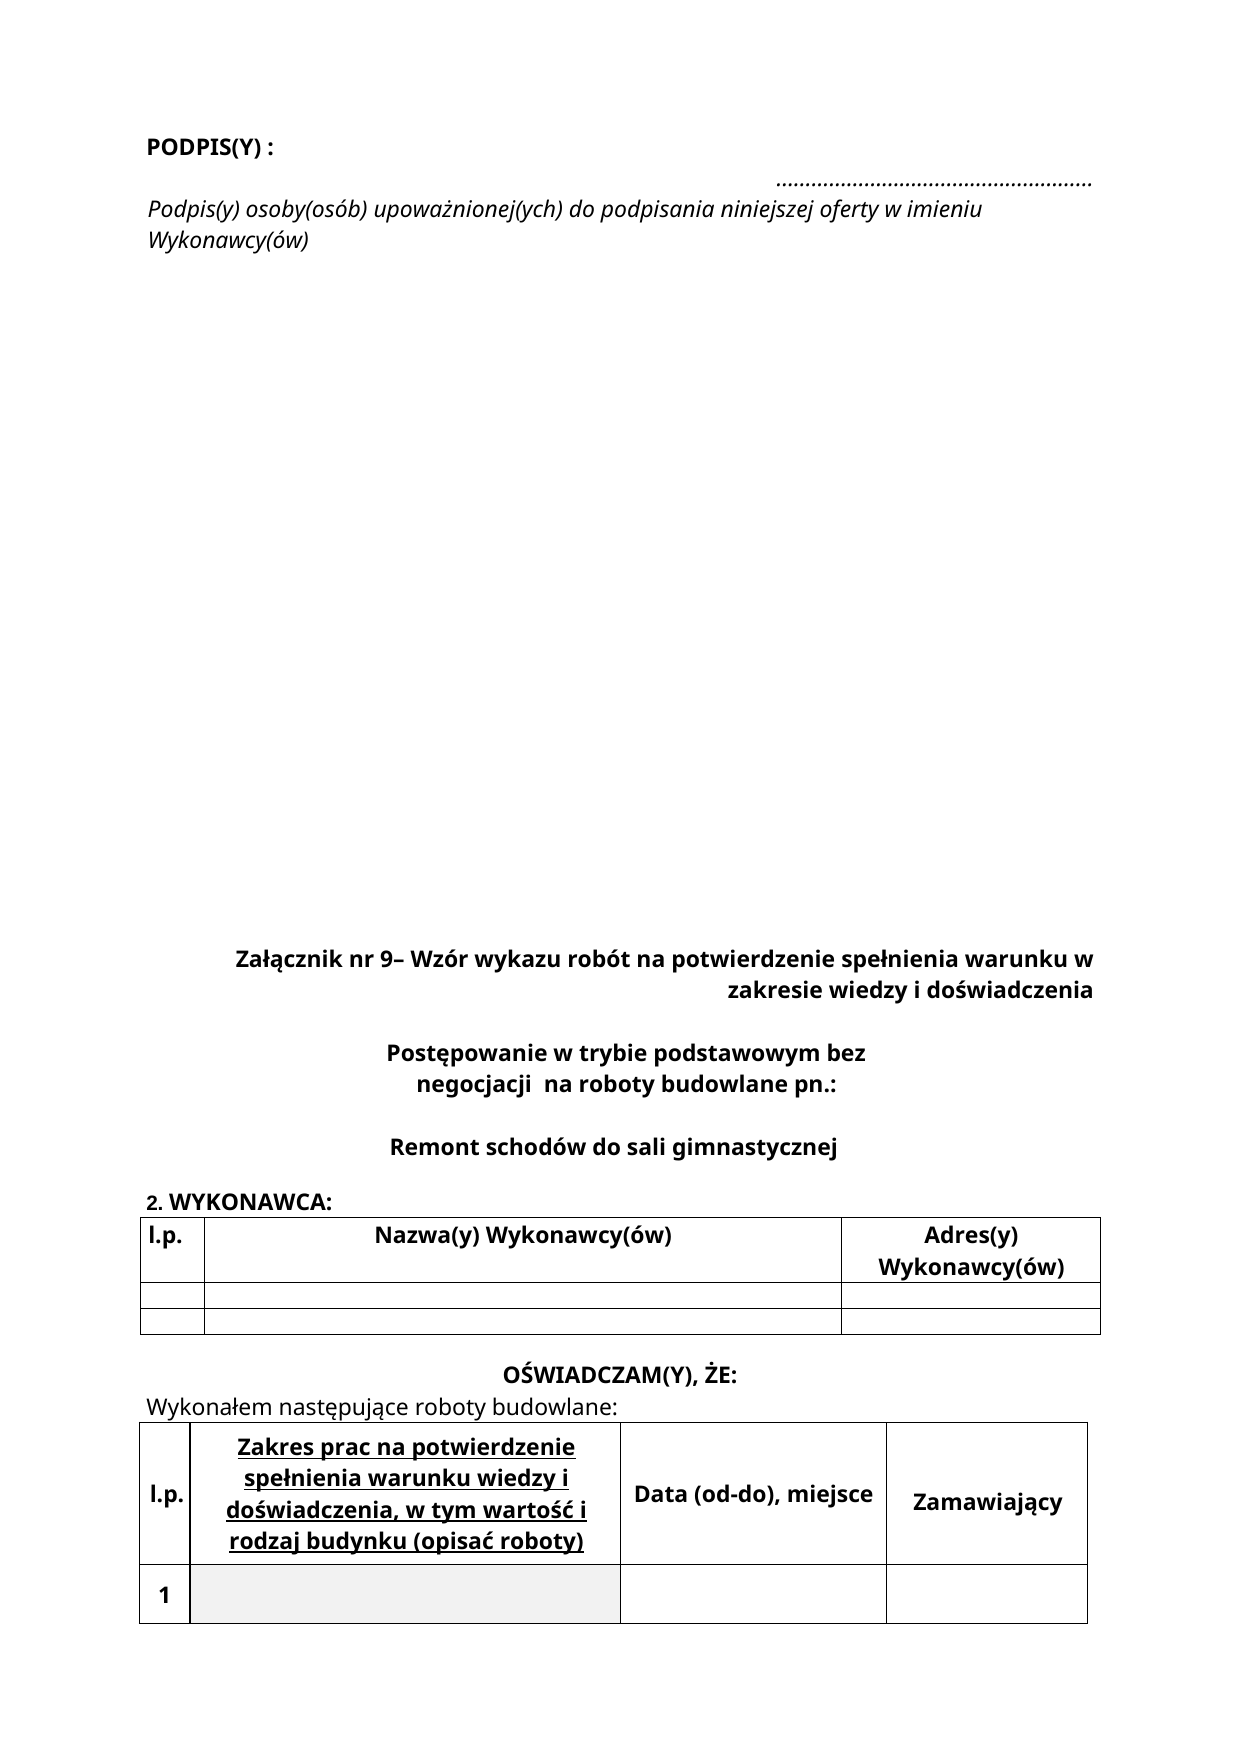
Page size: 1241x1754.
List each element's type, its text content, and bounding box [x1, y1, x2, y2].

table_header l.p. [140, 1423, 189, 1563]
text Podpis(y) osoby(osób) upoważnionej(ych) do podpisania niniejszej oferty w imieniu Wykonawcy(ów) [147, 193, 1098, 255]
text ……………………………………………… [148, 162, 1093, 193]
table_cell [887, 1565, 1087, 1623]
text Remont schodów do sali gimnastycznej [129, 1130, 1098, 1162]
table_cell [205, 1283, 841, 1308]
text OŚWIADCZAM(Y), ŻE: [142, 1359, 1098, 1390]
table_cell [141, 1283, 204, 1308]
subtitle Załącznik nr 9– Wzór wykazu robót na potwierdzenie spełnienia warunku w zakresie wiedzy i doświadczenia [146, 943, 1094, 1005]
table_cell 1 [140, 1565, 189, 1623]
table_cell [141, 1309, 204, 1334]
text PODPIS(Y) : [146, 130, 1094, 162]
text Postępowanie w trybie podstawowym bez negocjacji na roboty budowlane pn.: [372, 1037, 879, 1099]
text Wykonałem następujące roboty budowlane: [146, 1390, 1093, 1422]
table_header Adres(y) Wykonawcy(ów) [842, 1218, 1100, 1282]
table_header Nazwa(y) Wykonawcy(ów) [205, 1218, 841, 1282]
table_header Data (od-do), miejsce [621, 1423, 886, 1563]
table_cell [191, 1565, 620, 1623]
table_cell [842, 1309, 1100, 1334]
list WYKONAWCA: [146, 1186, 1094, 1217]
table_header Zamawiający [887, 1423, 1087, 1563]
table_cell [842, 1283, 1100, 1308]
table_cell [621, 1565, 886, 1623]
table_cell [205, 1309, 841, 1334]
table_header l.p. [141, 1218, 204, 1282]
table_header Zakres prac na potwierdzenie spełnienia warunku wiedzy i doświadczenia, w tym wartość i rodzaj budynku (opisać roboty) [191, 1423, 620, 1563]
